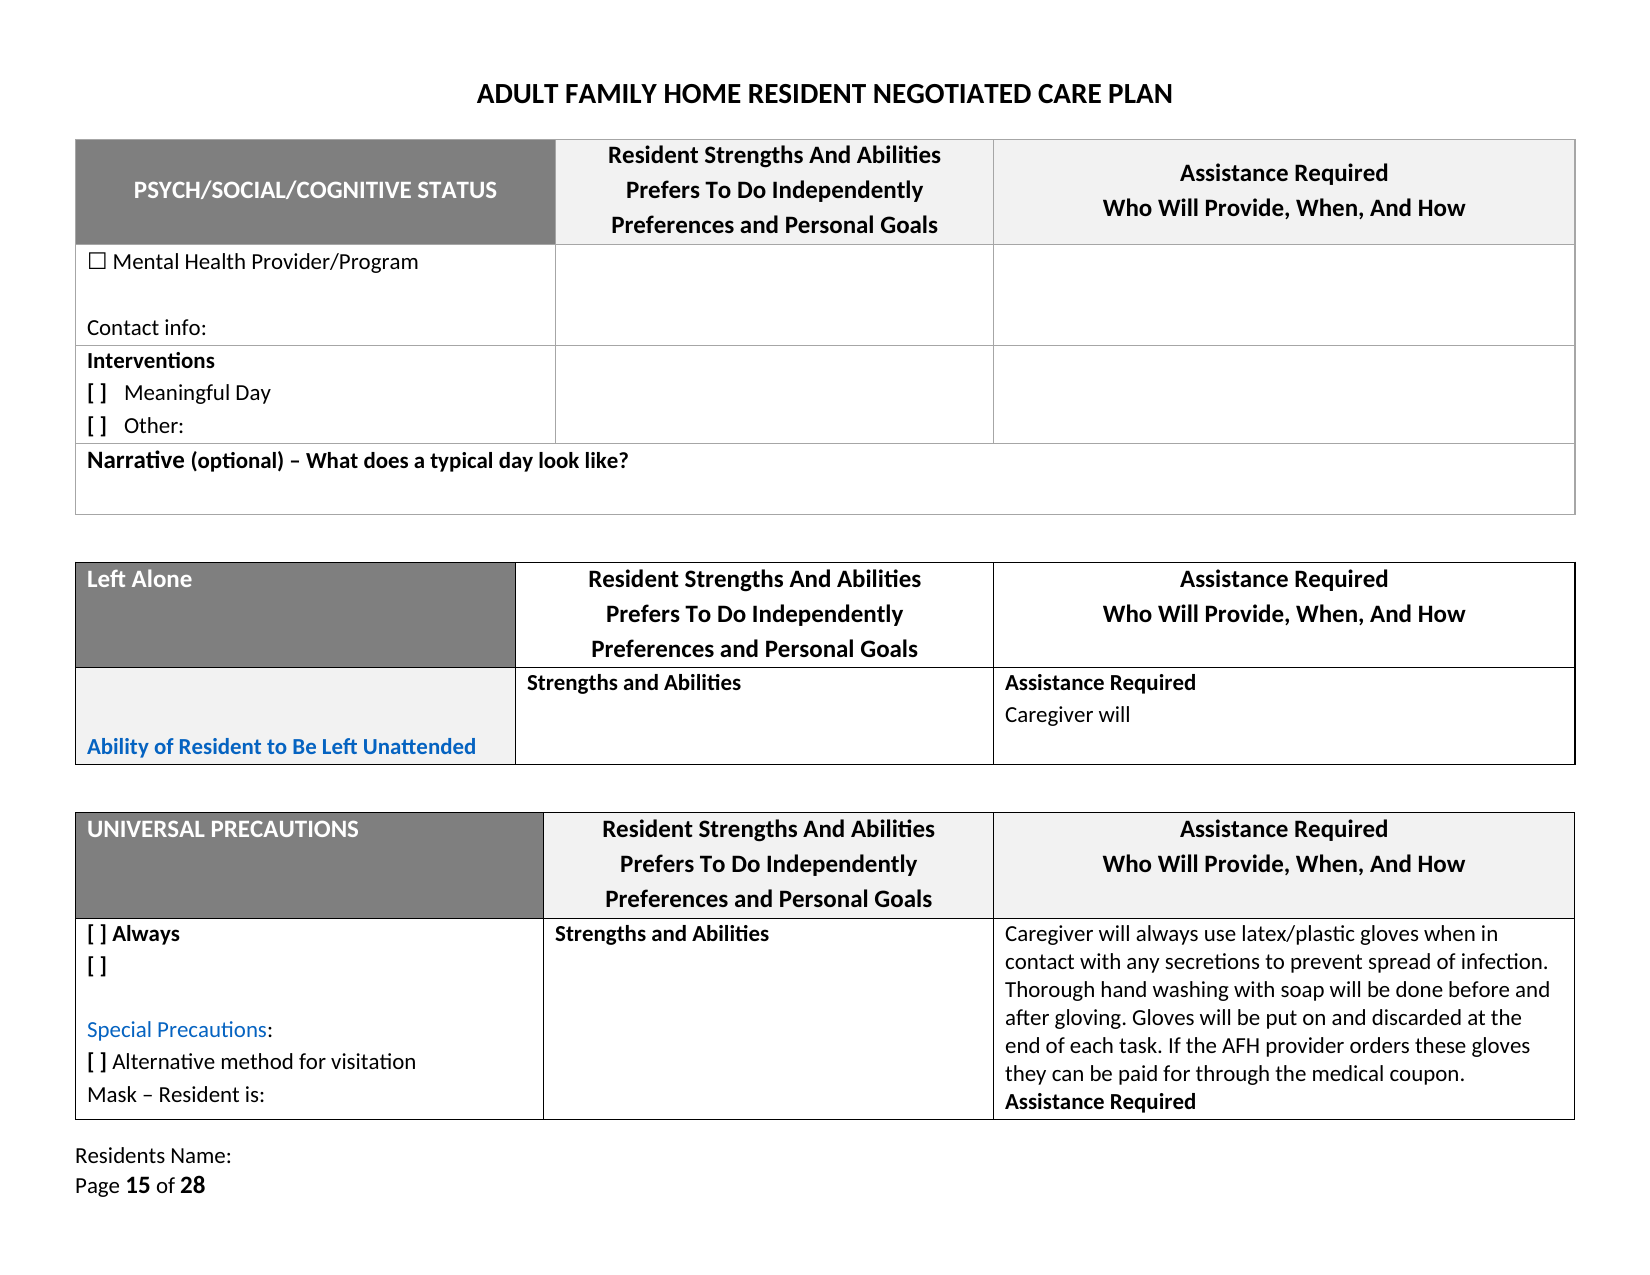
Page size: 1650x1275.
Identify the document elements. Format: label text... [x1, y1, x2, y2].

table_cell Narrative (optional) – What does a typical day look like? [76, 444, 1574, 514]
table_cell Assistance Required Caregiver will [994, 668, 1574, 764]
table_cell [556, 346, 993, 443]
table_header UNIVERSAL PRECAUTIONS [76, 813, 543, 918]
table_cell Ability of Resident to Be Left Unattended [76, 668, 515, 764]
table_header Resident Strengths And Abilities Prefers To Do Independently Preferences and Personal Goals [544, 813, 993, 918]
table_cell Strengths and Abilities [544, 919, 993, 1119]
table_cell Interventions [ ] Meaningful Day [ ] Other: [76, 346, 555, 443]
table_cell [994, 346, 1574, 443]
table_header Assistance Required Who Will Provide, When, And How [994, 140, 1574, 244]
table_header Resident Strengths And Abilities Prefers To Do Independently Preferences and Personal Goals [516, 563, 993, 667]
table_header Resident Strengths And Abilities Prefers To Do Independently Preferences and Personal Goals [556, 140, 993, 244]
table_cell [994, 245, 1574, 345]
table_cell Strengths and Abilities [516, 668, 993, 764]
table_header Left Alone [76, 563, 515, 667]
table_header Assistance Required Who Will Provide, When, And How [994, 813, 1574, 918]
table_header PSYCH/SOCIAL/COGNITIVE STATUS [76, 140, 555, 244]
table_header Assistance Required Who Will Provide, When, And How [994, 563, 1574, 667]
table_cell [556, 245, 993, 345]
